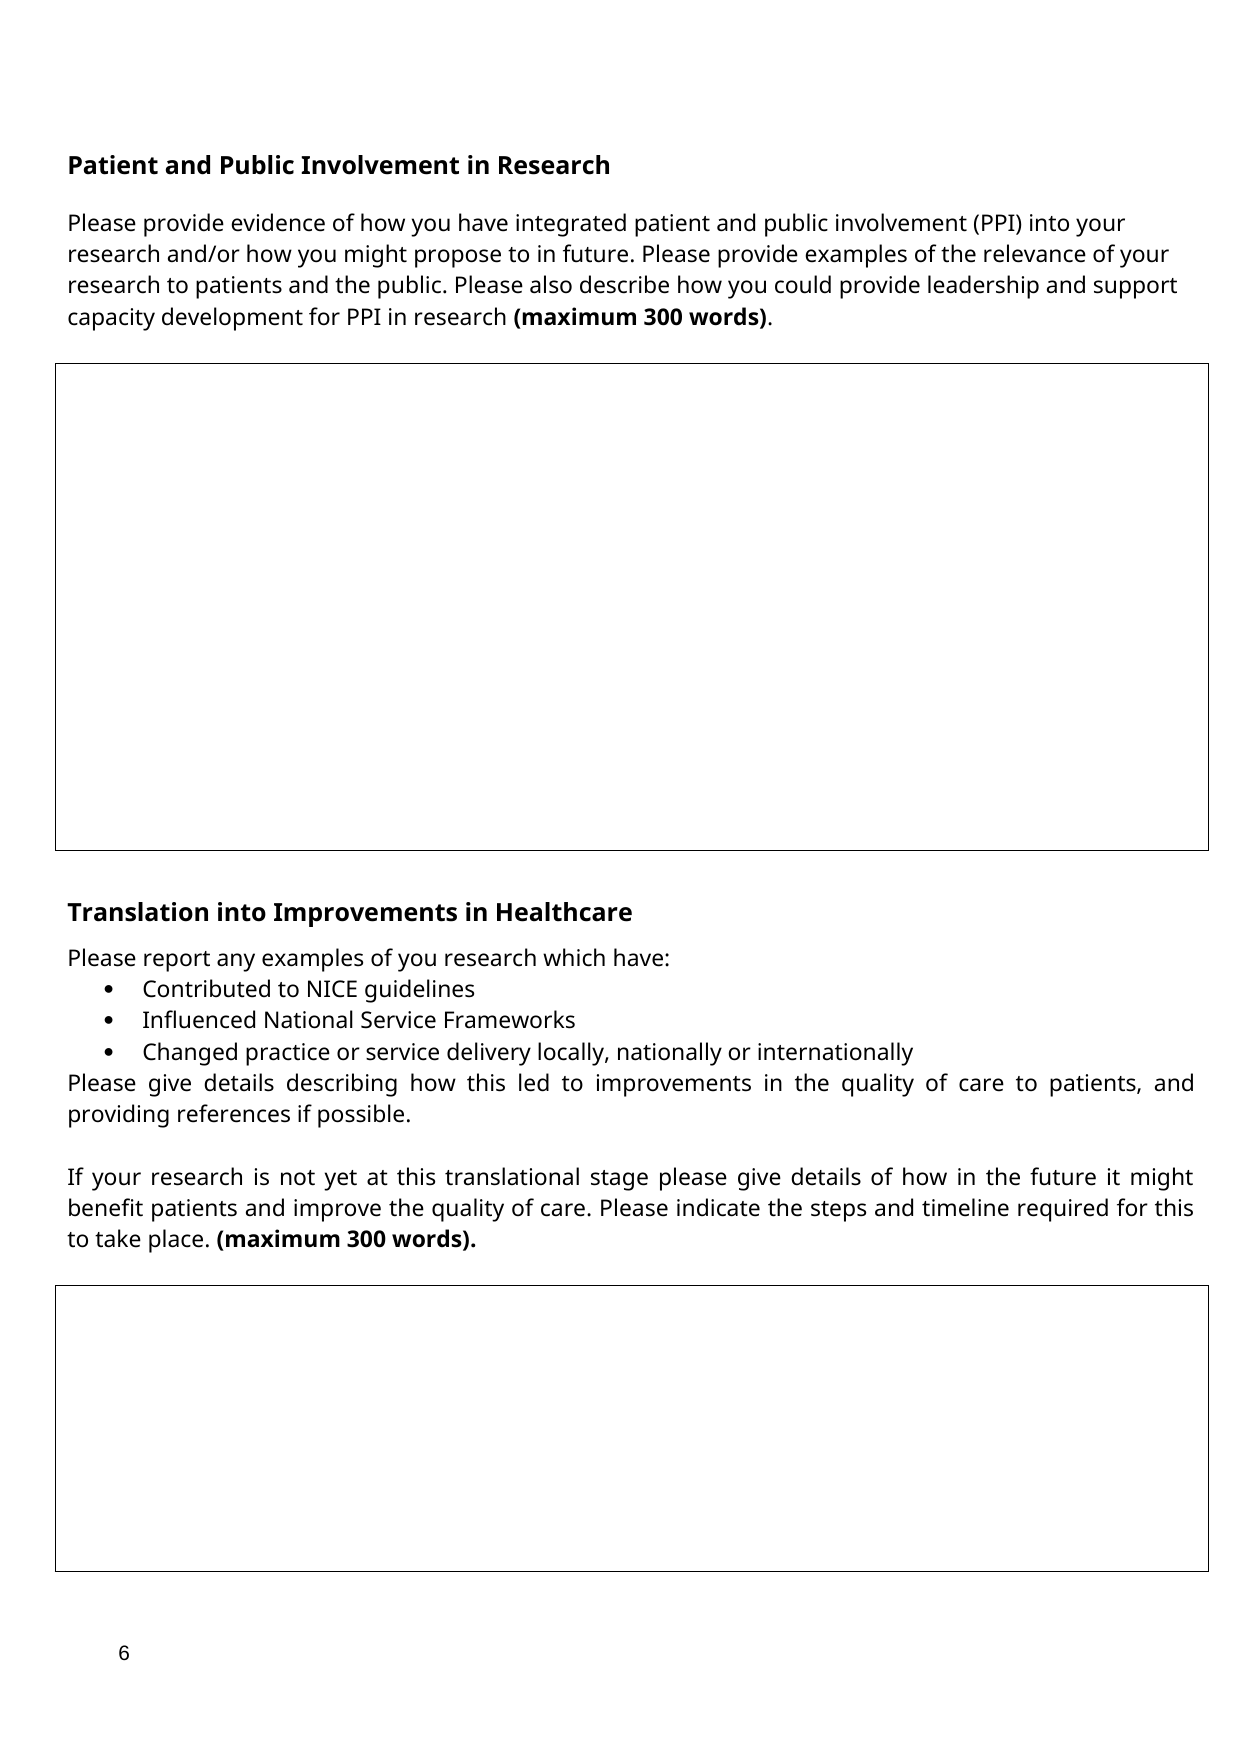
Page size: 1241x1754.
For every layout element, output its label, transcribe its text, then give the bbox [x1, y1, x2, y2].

table_header Patient and Public Involvement in Research Please provide evidence of how you have integrated patient and public involvement (PPI) into your research and/or how you might propose to in future. Please provide examples of the relevance of your research to patients and the public. Please also describe how you could provide leadership and support capacity development for PPI in research (maximum 300 words). [55, 148, 1208, 363]
table_cell Translation into Improvements in Healthcare Please report any examples of you research which have: Contributed to NICE guidelines Influenced National Service Frameworks Changed practice or service delivery locally, nationally or internationally Please give details describing how this led to improvements in the quality of care to patients, and providing references if possible. If your research is not yet at this translational stage please give details of how in the future it might benefit patients and improve the quality of care. Please indicate the steps and timeline required for this to take place. (maximum 300 words). [55, 851, 1208, 1285]
table_cell [56, 1286, 1208, 1571]
table_cell [56, 364, 1208, 850]
